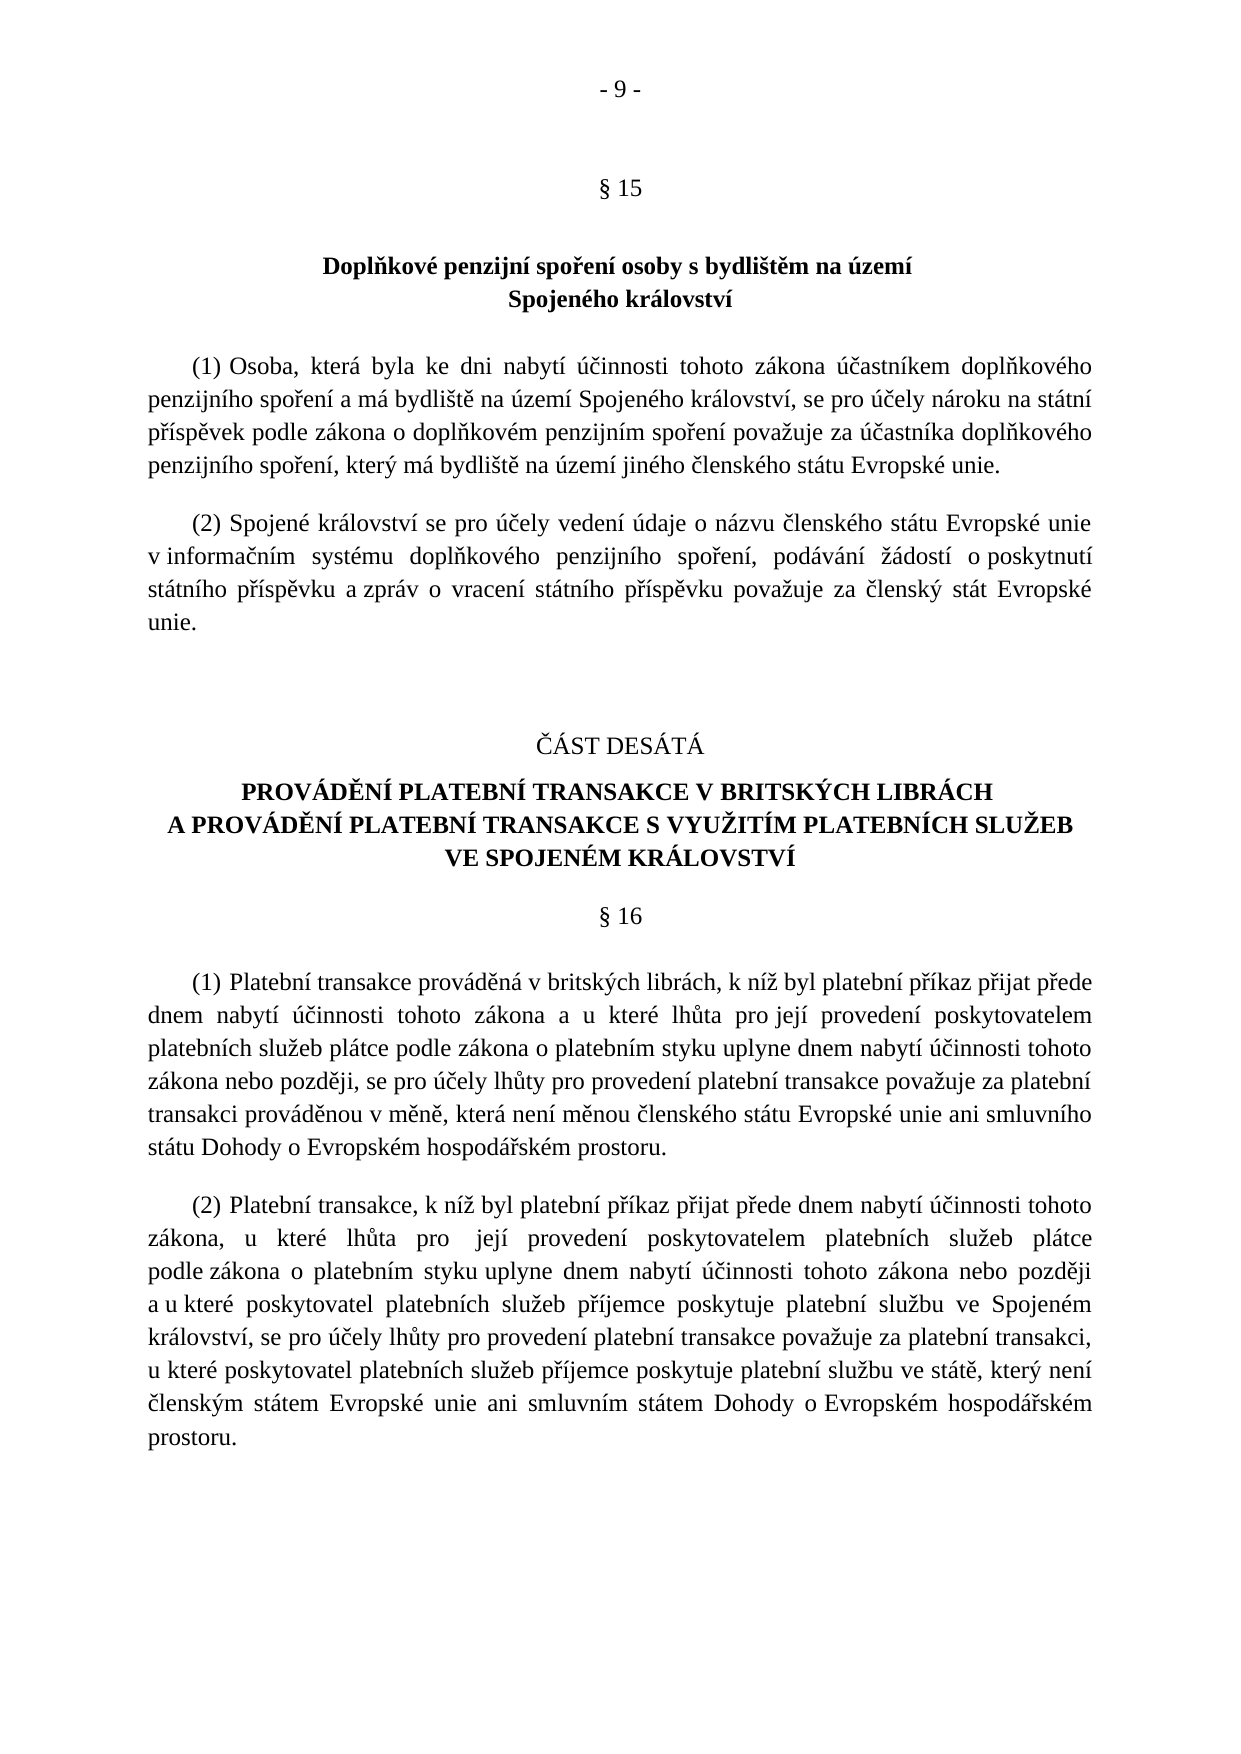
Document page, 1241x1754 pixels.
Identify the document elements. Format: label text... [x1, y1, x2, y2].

list Osoba, která byla ke dni nabytí účinnosti tohoto zákona účastníkem doplňkového penzijního spoření a má bydliště na území Spojeného království, se pro účely nároku na státní příspěvek podle zákona o doplňkovém penzijním spoření považuje za účastníka doplňkového penzijního spoření, který má bydliště na území jiného členského státu Evropské unie. [148, 351, 1093, 479]
text § 16 [148, 901, 1093, 930]
text Doplňkové penzijní spoření osoby s bydlištěm na území Spojeného království [148, 251, 1093, 313]
text Platební transakce, k níž byl platební příkaz přijat přede dnem nabytí účinnosti tohoto zákona, u které lhůta pro její provedení poskytovatelem platebních služeb plátce podle zákona o platebním styku uplyne dnem nabytí účinnosti tohoto zákona nebo později a u které poskytovatel platebních služeb příjemce poskytuje platební službu ve Spojeném království, se pro účely lhůty pro provedení platební transakce považuje za platební transakci, u které poskytovatel platebních služeb příjemce poskytuje platební službu ve státě, který není členským státem Evropské unie ani smluvním státem Dohody o Evropském hospodářském prostoru. [148, 1190, 1093, 1450]
text Spojené království se pro účely vedení údaje o názvu členského státu Evropské unie v informačním systému doplňkového penzijního spoření, podávání žádostí o poskytnutí státního příspěvku a zpráv o vracení státního příspěvku považuje za členský stát Evropské unie. [148, 508, 1093, 636]
text ČÁST DESÁTÁ [148, 731, 1093, 760]
text § 15 [148, 173, 1093, 201]
list provádění platební transakce v britských librách a provádění platební transakce s využitím platebních služeb ve spojeném království [148, 777, 1093, 872]
list Platební transakce prováděná v britských librách, k níž byl platební příkaz přijat přede dnem nabytí účinnosti tohoto zákona a u které lhůta pro její provedení poskytovatelem platebních služeb plátce podle zákona o platebním styku uplyne dnem nabytí účinnosti tohoto zákona nebo později, se pro účely lhůty pro provedení platební transakce považuje za platební transakci prováděnou v měně, která není měnou členského státu Evropské unie ani smluvního státu Dohody o Evropském hospodářském prostoru. [148, 967, 1093, 1161]
